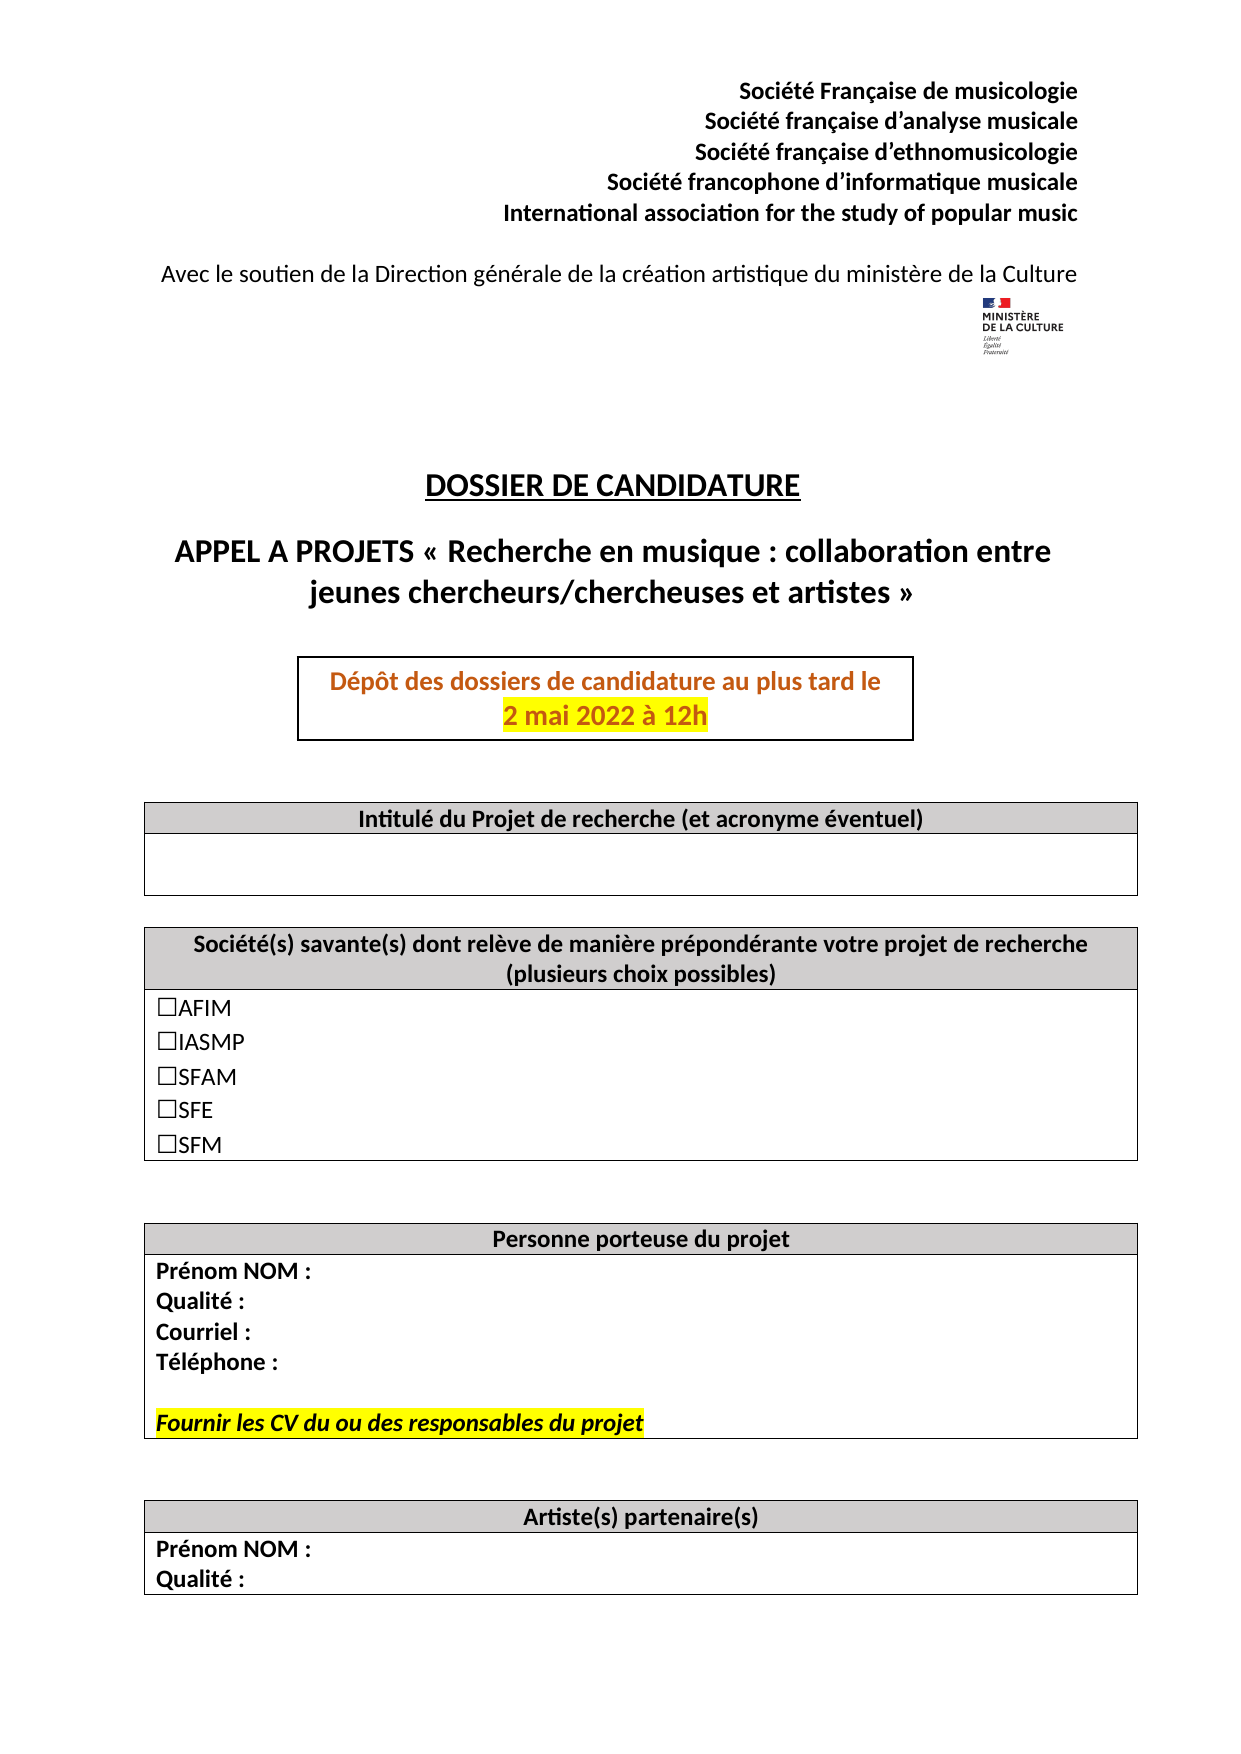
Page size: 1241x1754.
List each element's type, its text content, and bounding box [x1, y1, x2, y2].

table_header Société(s) savante(s) dont relève de manière prépondérante votre projet de recherche (plusieurs choix possibles) [145, 928, 1137, 989]
subtitle DOSSIER DE CANDIDATURE [148, 464, 1078, 505]
table_cell AFIM IASMP SFAM SFE SFM [145, 990, 1137, 1160]
table_header Dépôt des dossiers de candidature au plus tard le 2 mai 2022 à 12h [299, 658, 912, 739]
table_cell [145, 1533, 1137, 1594]
table_cell [145, 834, 1137, 895]
table_header Personne porteuse du projet [145, 1224, 1137, 1254]
subtitle APPEL A PROJETS « Recherche en musique : collaboration entre jeunes chercheurs/chercheuses et artistes » [148, 530, 1078, 612]
table_header Intitulé du Projet de recherche (et acronyme éventuel) [145, 803, 1137, 833]
table_header Artiste(s) partenaire(s) [145, 1501, 1137, 1532]
table_cell Prénom NOM : Qualité : Courriel : Téléphone : Fournir les CV du ou des responsables du projet [145, 1255, 1137, 1438]
